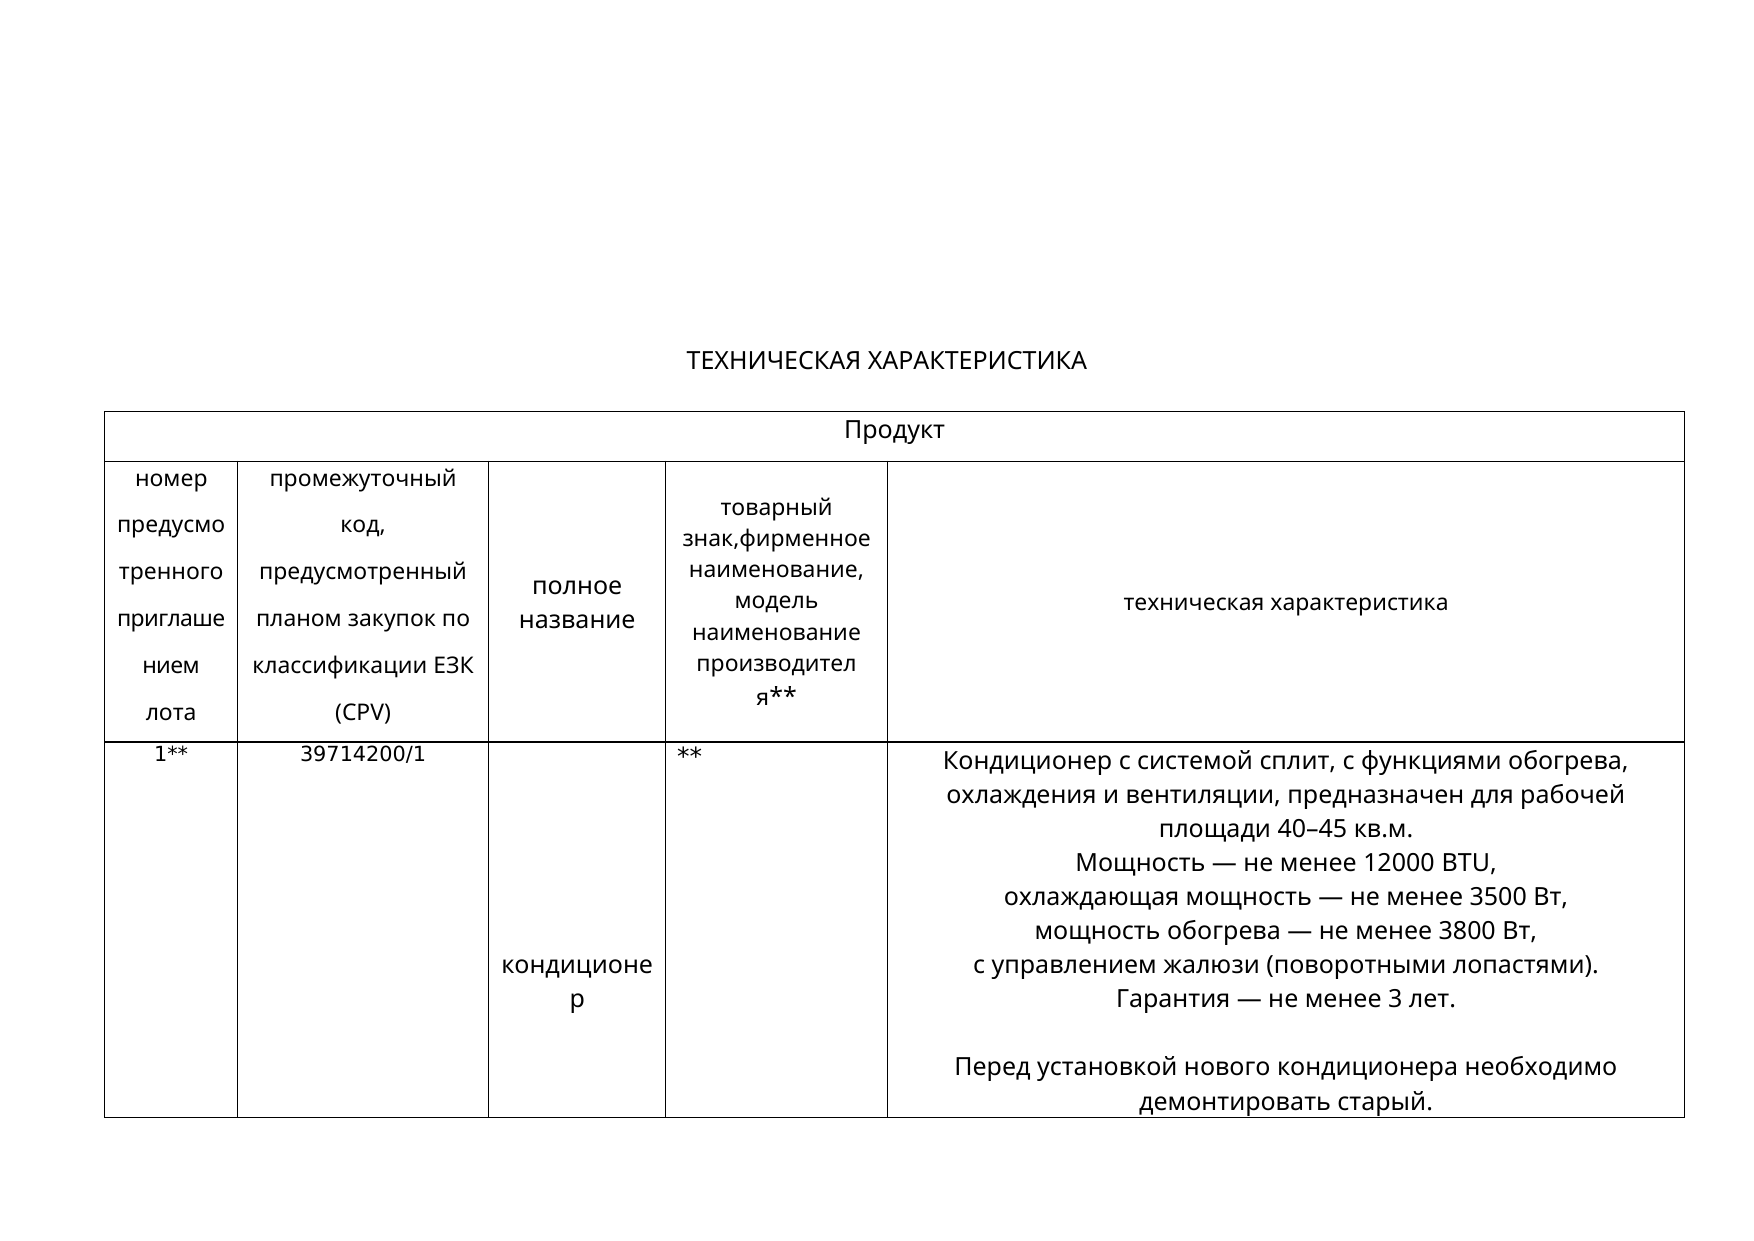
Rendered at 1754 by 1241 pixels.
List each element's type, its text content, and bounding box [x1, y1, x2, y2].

table_cell 39714200/1 [238, 743, 488, 1117]
table_cell товарный знак,фирменное наименование, модель наименование производителя** [666, 462, 887, 741]
table_cell номер предусмотренного приглашением лота [105, 462, 237, 741]
table_cell ** [666, 743, 887, 1117]
table_cell кондиционер [489, 743, 665, 1117]
table_cell промежуточный код, предусмотренный планом закупок по классификации ЕЗК (CPV) [238, 462, 488, 741]
text ТЕХНИЧЕСКАЯ ХАРАКТЕРИСТИКА [75, 343, 1698, 377]
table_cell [888, 743, 1684, 1117]
table_cell 1** [105, 743, 237, 1117]
table_cell полное название [489, 462, 665, 741]
table_cell техническая характеристика [888, 462, 1684, 741]
table_header Продукт [105, 412, 1684, 461]
